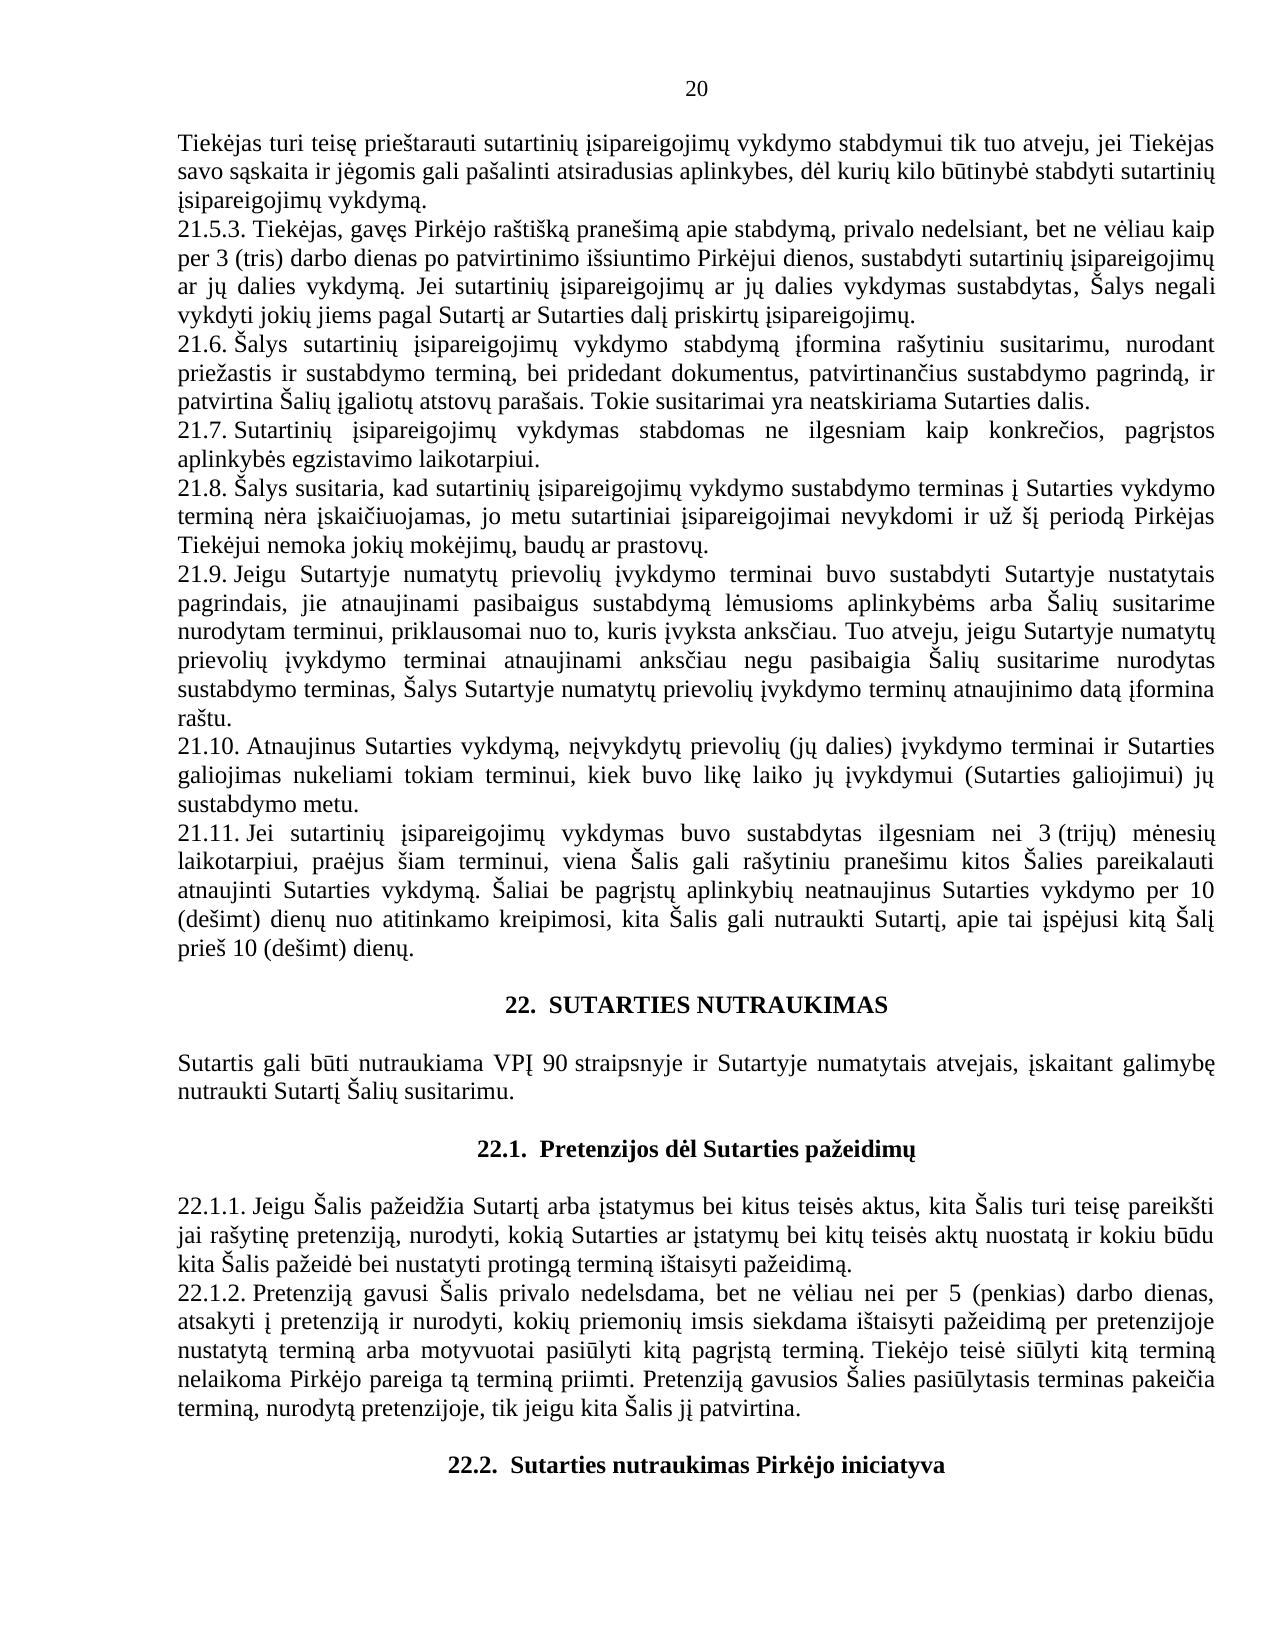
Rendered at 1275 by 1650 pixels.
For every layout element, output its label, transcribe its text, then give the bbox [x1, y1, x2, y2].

text 22.2. Sutarties nutraukimas Pirkėjo iniciatyva [177, 1450, 1216, 1479]
text 21.8. Šalys susitaria, kad sutartinių įsipareigojimų vykdymo sustabdymo terminas į Sutarties vykdymo terminą nėra įskaičiuojamas, jo metu sutartiniai įsipareigojimai nevykdomi ir už šį periodą Pirkėjas Tiekėjui nemoka jokių mokėjimų, baudų ar prastovų. [177, 473, 1216, 559]
text 21.5.3. Tiekėjas, gavęs Pirkėjo raštišką pranešimą apie stabdymą, privalo nedelsiant, bet ne vėliau kaip per 3 (tris) darbo dienas po patvirtinimo išsiuntimo Pirkėjui dienos, sustabdyti sutartinių įsipareigojimų ar jų dalies vykdymą. Jei sutartinių įsipareigojimų ar jų dalies vykdymas sustabdytas, Šalys negali vykdyti jokių jiems pagal Sutartį ar Sutarties dalį priskirtų įsipareigojimų. [177, 214, 1216, 329]
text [177, 128, 1216, 214]
text 22. SUTARTIES NUTRAUKIMAS [177, 990, 1216, 1019]
text 21.11. Jei sutartinių įsipareigojimų vykdymas buvo sustabdytas ilgesniam nei 3 (trijų) mėnesių laikotarpiui, praėjus šiam terminui, viena Šalis gali rašytiniu pranešimu kitos Šalies pareikalauti atnaujinti Sutarties vykdymą. Šaliai be pagrįstų aplinkybių neatnaujinus Sutarties vykdymo per 10 (dešimt) dienų nuo atitinkamo kreipimosi, kita Šalis gali nutraukti Sutartį, apie tai įspėjusi kitą Šalį prieš 10 (dešimt) dienų. [177, 818, 1216, 961]
text 21.9. Jeigu Sutartyje numatytų prievolių įvykdymo terminai buvo sustabdyti Sutartyje nustatytais pagrindais, jie atnaujinami pasibaigus sustabdymą lėmusioms aplinkybėms arba Šalių susitarime nurodytam terminui, priklausomai nuo to, kuris įvyksta anksčiau. Tuo atveju, jeigu Sutartyje numatytų prievolių įvykdymo terminai atnaujinami anksčiau negu pasibaigia Šalių susitarime nurodytas sustabdymo terminas, Šalys Sutartyje numatytų prievolių įvykdymo terminų atnaujinimo datą įformina raštu. [177, 559, 1216, 731]
text 21.7. Sutartinių įsipareigojimų vykdymas stabdomas ne ilgesniam kaip konkrečios, pagrįstos aplinkybės egzistavimo laikotarpiui. [177, 415, 1216, 473]
text Sutartis gali būti nutraukiama VPĮ 90 straipsnyje ir Sutartyje numatytais atvejais, įskaitant galimybę nutraukti Sutartį Šalių susitarimu. [177, 1048, 1216, 1105]
text 21.10. Atnaujinus Sutarties vykdymą, neįvykdytų prievolių (jų dalies) įvykdymo terminai ir Sutarties galiojimas nukeliami tokiam terminui, kiek buvo likę laiko jų įvykdymui (Sutarties galiojimui) jų sustabdymo metu. [177, 731, 1216, 818]
text 22.1.2. Pretenziją gavusi Šalis privalo nedelsdama, bet ne vėliau nei per 5 (penkias) darbo dienas, atsakyti į pretenziją ir nurodyti, kokių priemonių imsis siekdama ištaisyti pažeidimą per pretenzijoje nustatytą terminą arba motyvuotai pasiūlyti kitą pagrįstą terminą. Tiekėjo teisė siūlyti kitą terminą nelaikoma Pirkėjo pareiga tą terminą priimti. Pretenziją gavusios Šalies pasiūlytasis terminas pakeičia terminą, nurodytą pretenzijoje, tik jeigu kita Šalis jį patvirtina. [177, 1278, 1216, 1421]
text 22.1.1. Jeigu Šalis pažeidžia Sutartį arba įstatymus bei kitus teisės aktus, kita Šalis turi teisę pareikšti jai rašytinę pretenziją, nurodyti, kokią Sutarties ar įstatymų bei kitų teisės aktų nuostatą ir kokiu būdu kita Šalis pažeidė bei nustatyti protingą terminą ištaisyti pažeidimą. [177, 1191, 1216, 1278]
text 21.6. Šalys sutartinių įsipareigojimų vykdymo stabdymą įformina rašytiniu susitarimu, nurodant priežastis ir sustabdymo terminą, bei pridedant dokumentus, patvirtinančius sustabdymo pagrindą, ir patvirtina Šalių įgaliotų atstovų parašais. Tokie susitarimai yra neatskiriama Sutarties dalis. [177, 329, 1216, 415]
text 22.1. Pretenzijos dėl Sutarties pažeidimų [177, 1134, 1216, 1163]
